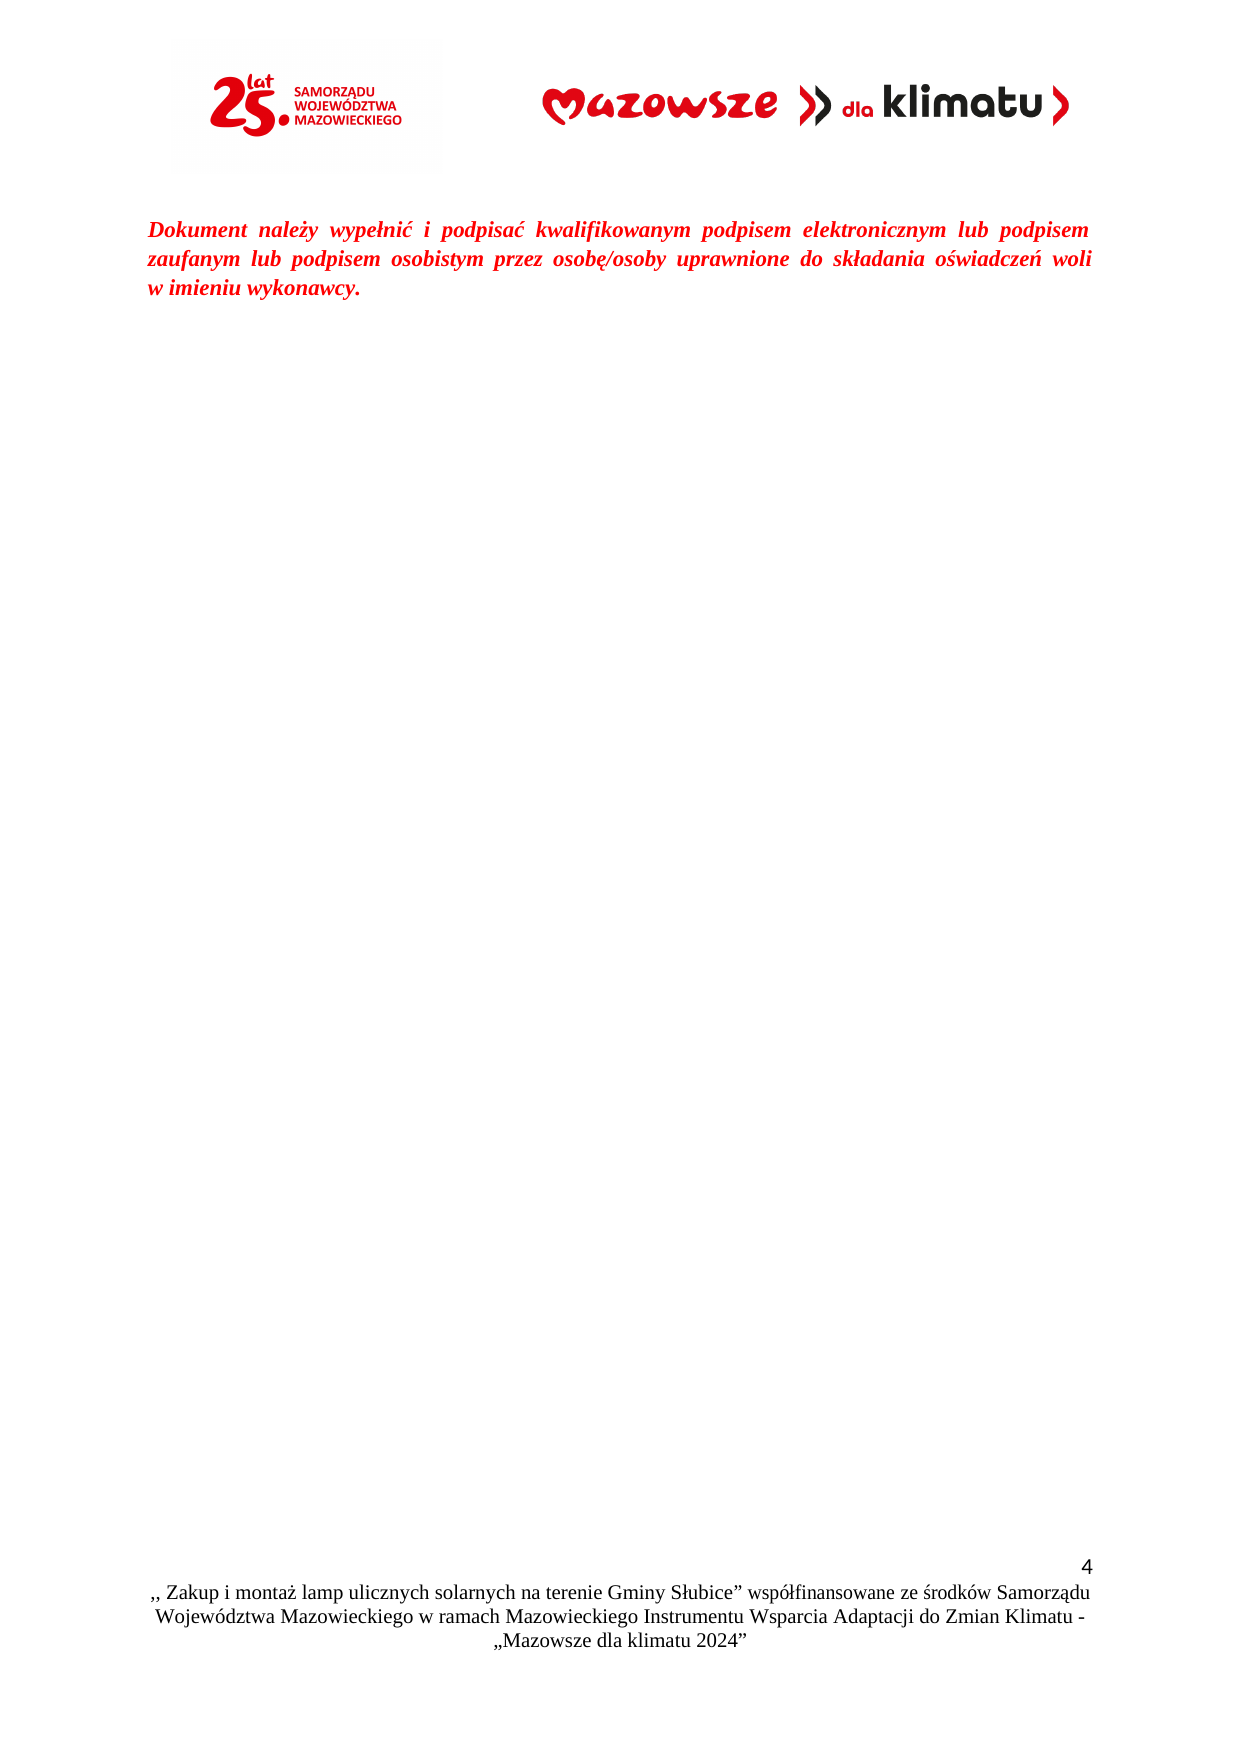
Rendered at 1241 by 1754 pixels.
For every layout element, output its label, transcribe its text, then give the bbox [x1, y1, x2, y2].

text Dokument należy wypełnić i podpisać kwalifikowanym podpisem elektronicznym lub podpisem zaufanym lub podpisem osobistym przez osobę/osoby uprawnione do składania oświadczeń woli w imieniu wykonawcy. [148, 216, 1093, 301]
picture [508, 50, 1103, 161]
picture [171, 39, 444, 174]
